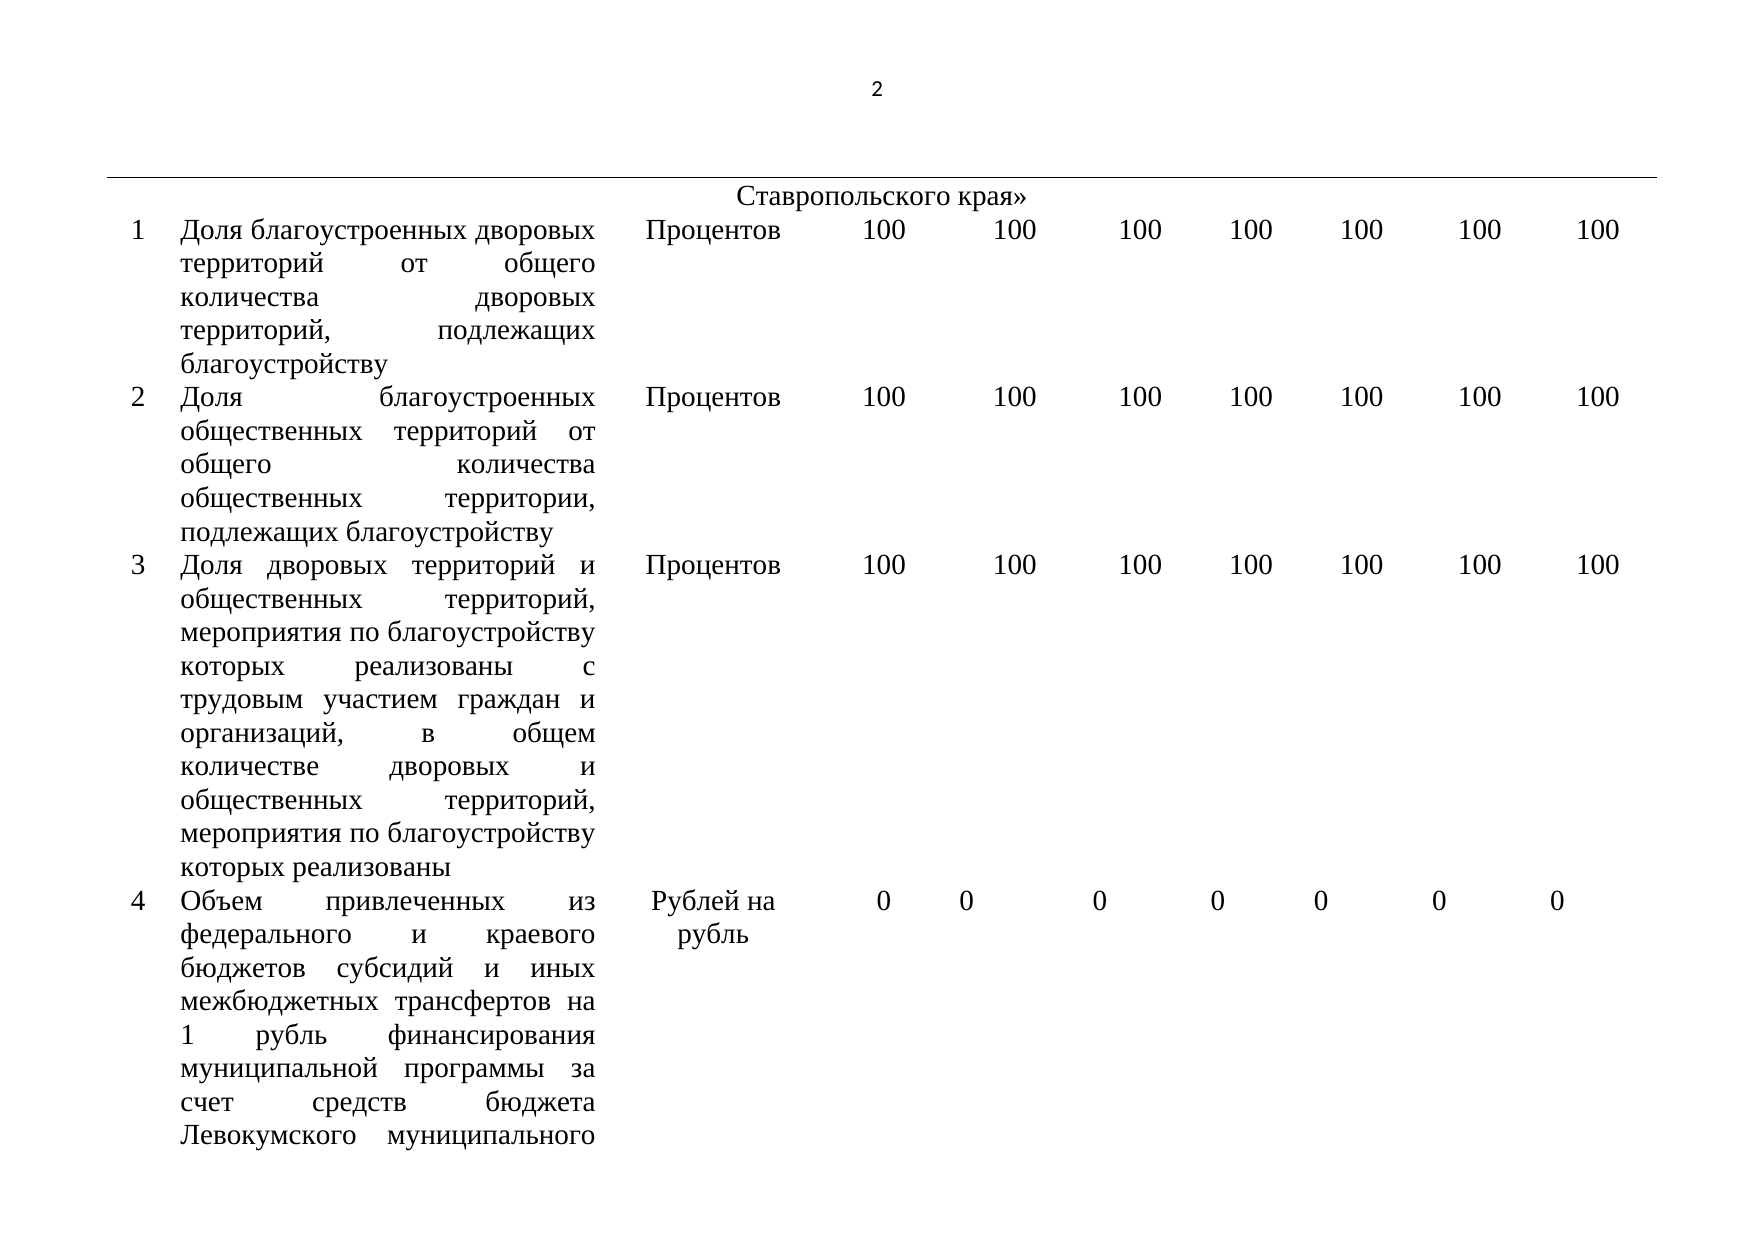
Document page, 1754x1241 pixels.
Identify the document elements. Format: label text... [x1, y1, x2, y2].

table_cell Доля благоустроенных дворовых территорий от общего количества дворовых территорий, подлежащих благоустройству [169, 212, 607, 379]
table_cell 0 [1539, 883, 1657, 1151]
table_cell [169, 883, 607, 1151]
table_cell 100 [1303, 547, 1421, 883]
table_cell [107, 178, 1657, 212]
table_cell 100 [819, 380, 948, 547]
table_cell 0 [1081, 883, 1199, 1151]
table_cell 100 [1539, 212, 1657, 379]
table_cell 100 [1539, 547, 1657, 883]
table_cell 100 [1421, 380, 1539, 547]
table_cell 100 [819, 212, 948, 379]
table_cell 100 [1539, 380, 1657, 547]
table_cell 100 [1081, 212, 1199, 379]
table_cell 100 [948, 547, 1081, 883]
table_cell 3 [107, 547, 169, 883]
table_cell 0 [819, 883, 948, 1151]
table_cell 100 [1303, 212, 1421, 379]
table_cell 100 [819, 547, 948, 883]
table_cell 0 [1421, 883, 1539, 1151]
table_cell 100 [1421, 212, 1539, 379]
table_cell 100 [1199, 547, 1302, 883]
table_cell 0 [1303, 883, 1421, 1151]
table_cell 0 [1199, 883, 1302, 1151]
table_cell 100 [948, 380, 1081, 547]
table_cell Процентов [607, 212, 819, 379]
table_cell 2 [107, 380, 169, 547]
table_cell 100 [1199, 212, 1302, 379]
table_cell 100 [1303, 380, 1421, 547]
table_cell Доля дворовых территорий и общественных территорий, мероприятия по благоустройству которых реализованы с трудовым участием граждан и организаций, в общем количестве дворовых и общественных территорий, мероприятия по благоустройству которых реализованы [169, 547, 607, 883]
table_cell 1 [107, 212, 169, 379]
table_cell 100 [948, 212, 1081, 379]
table_cell 0 [948, 883, 1081, 1151]
table_cell 100 [1081, 547, 1199, 883]
table_cell Процентов [607, 547, 819, 883]
table_cell 100 [1421, 547, 1539, 883]
table_cell Процентов [607, 380, 819, 547]
table_cell Доля благоустроенных общественных территорий от общего количества общественных территории, подлежащих благоустройству [169, 380, 607, 547]
table_cell 100 [1199, 380, 1302, 547]
table_cell 100 [1081, 380, 1199, 547]
table_cell 4 [107, 883, 169, 1151]
table_cell Рублей на рубль [607, 883, 819, 1151]
